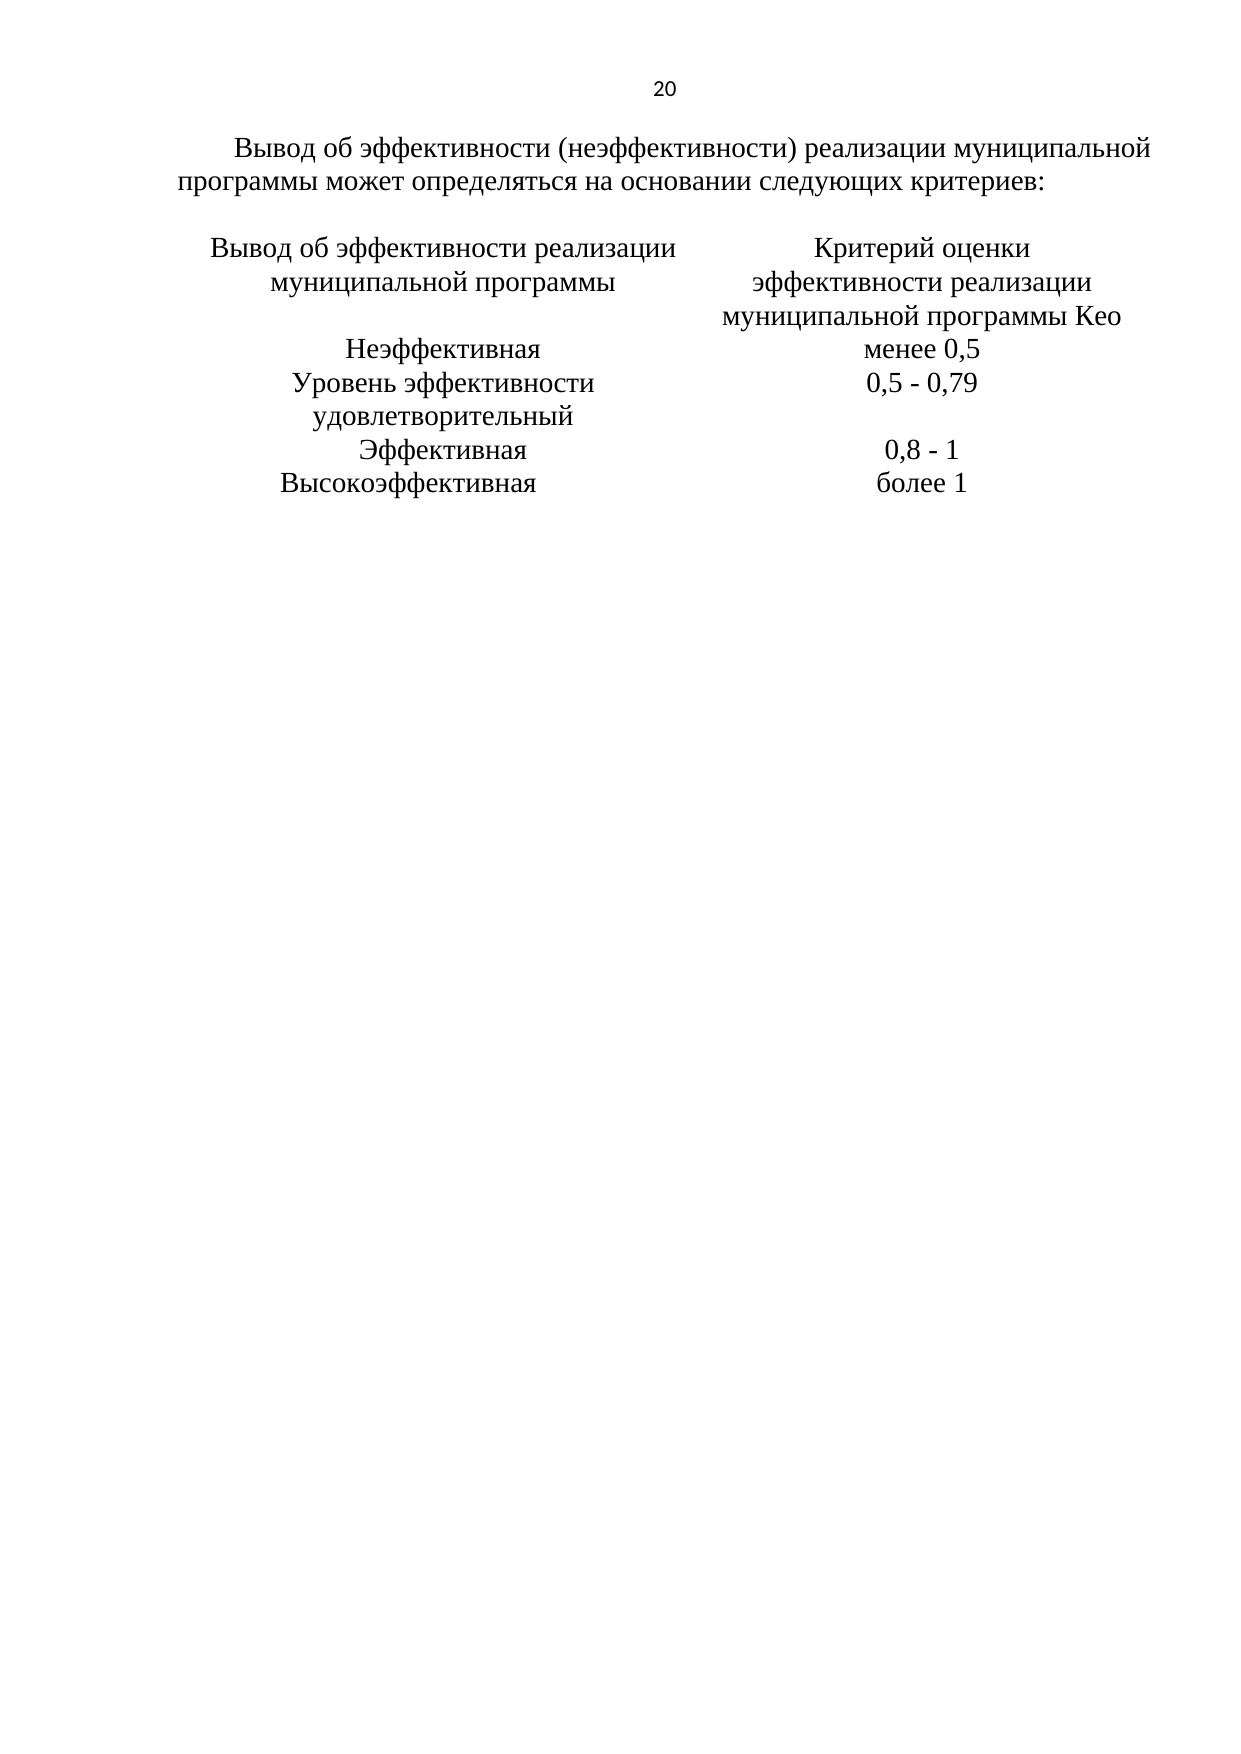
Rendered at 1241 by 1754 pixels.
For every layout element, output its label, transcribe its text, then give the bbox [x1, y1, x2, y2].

table_cell Высокоэффективная [177, 465, 709, 499]
table_cell 0,5 - 0,79 [709, 365, 1135, 432]
table_cell Эффективная [177, 432, 709, 465]
table_header Вывод об эффективности реализации муниципальной программы [177, 231, 709, 331]
table_header Критерий оценки эффективности реализации муниципальной программы Кео [709, 231, 1135, 331]
table_cell более 1 [709, 465, 1135, 499]
text Вывод об эффективности (неэффективности) реализации муниципальной программы может определяться на основании следующих критериев: [177, 130, 1152, 197]
table_cell Уровень эффективности удовлетворительный [177, 365, 709, 432]
table_cell менее 0,5 [709, 331, 1135, 365]
table_cell Неэффективная [177, 331, 709, 365]
table_cell 0,8 - 1 [709, 432, 1135, 465]
